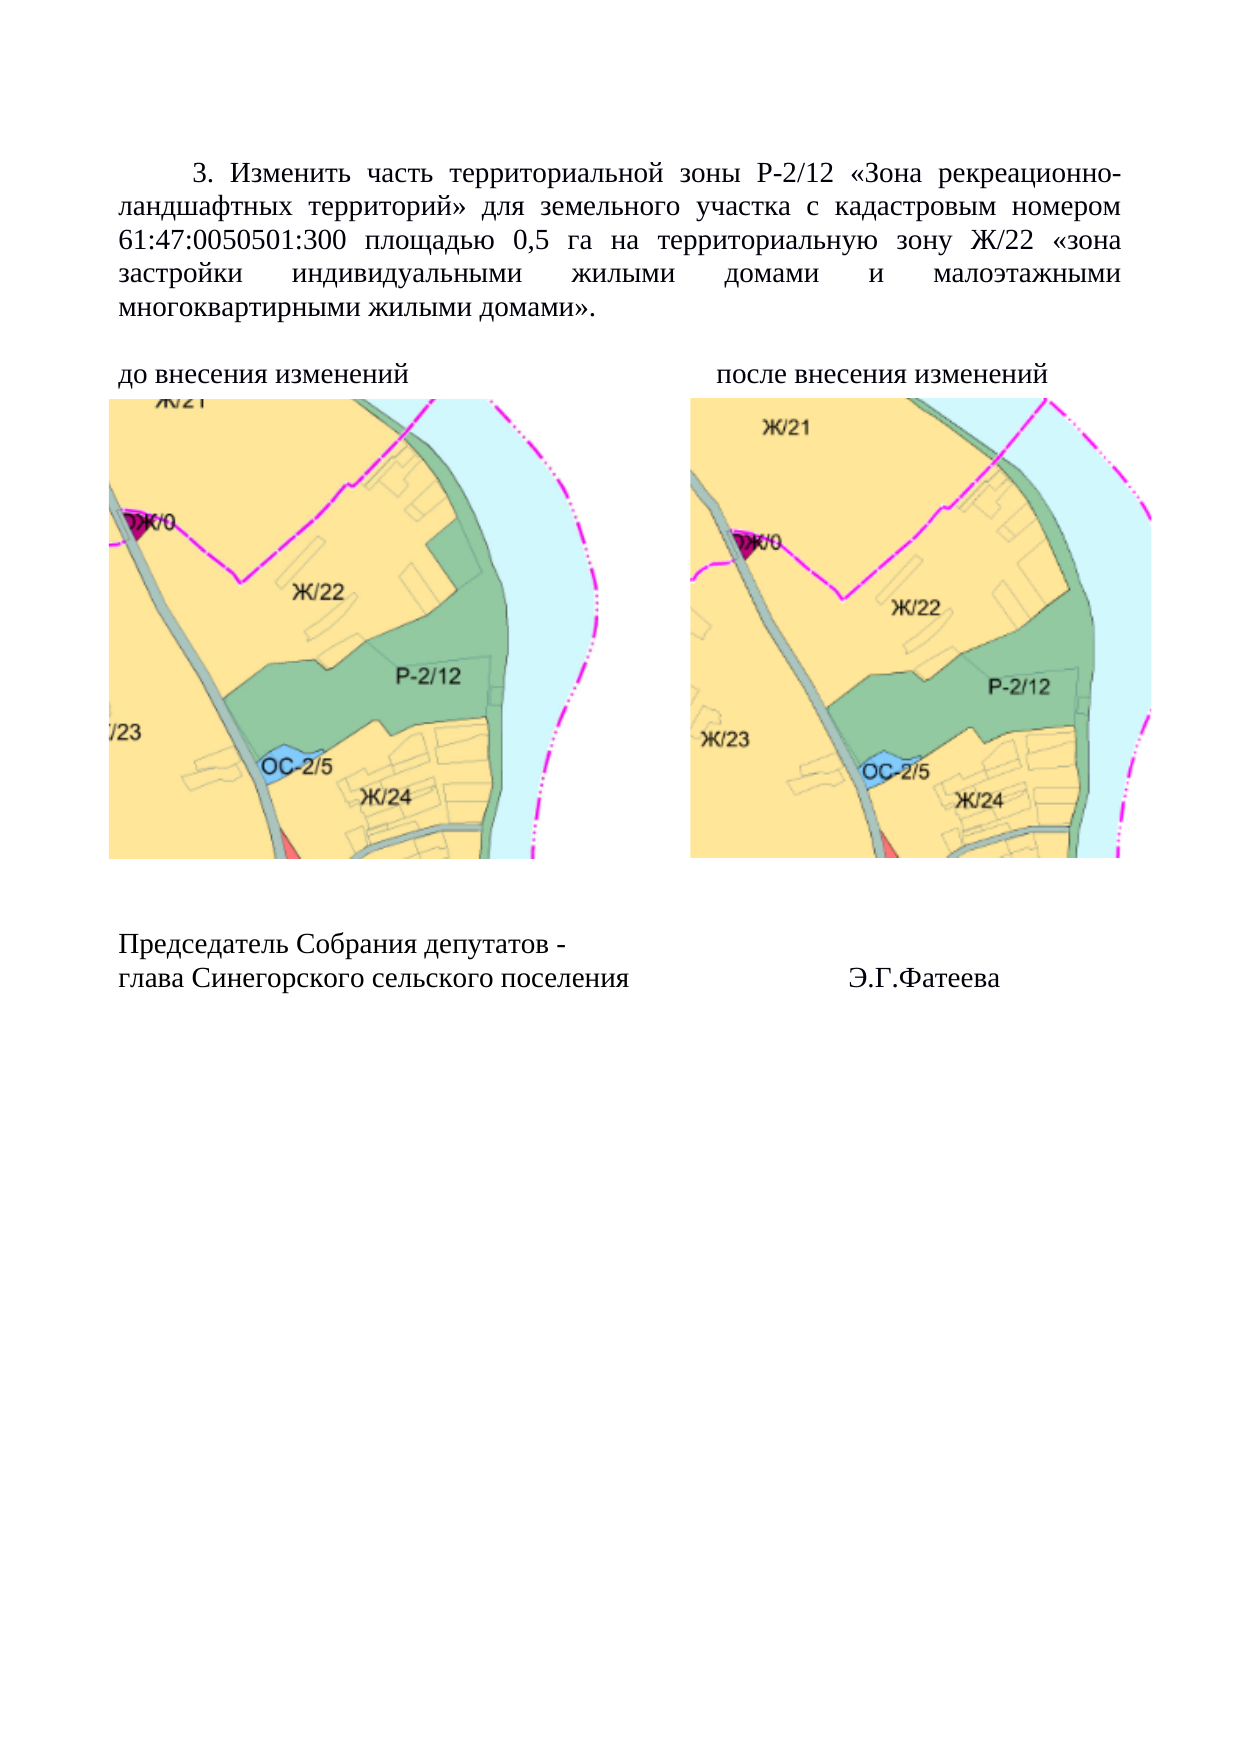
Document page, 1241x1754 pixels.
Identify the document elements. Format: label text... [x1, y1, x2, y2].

picture [690, 398, 1152, 858]
text Председатель Собрания депутатов - [118, 926, 1122, 960]
text глава Синегорского сельского поселения Э.Г.Фатеева [118, 960, 1122, 993]
text 3. Изменить часть территориальной зоны Р-2/12 «Зона рекреационно-ландшафтных территорий» для земельного участка с кадастровым номером 61:47:0050501:300 площадью 0,5 га на территориальную зону Ж/22 «зона застройки индивидуальными жилыми домами и малоэтажными многоквартирными жилыми домами». [118, 155, 1122, 323]
text до внесения изменений после внесения изменений [118, 356, 1122, 390]
picture [108, 399, 600, 859]
